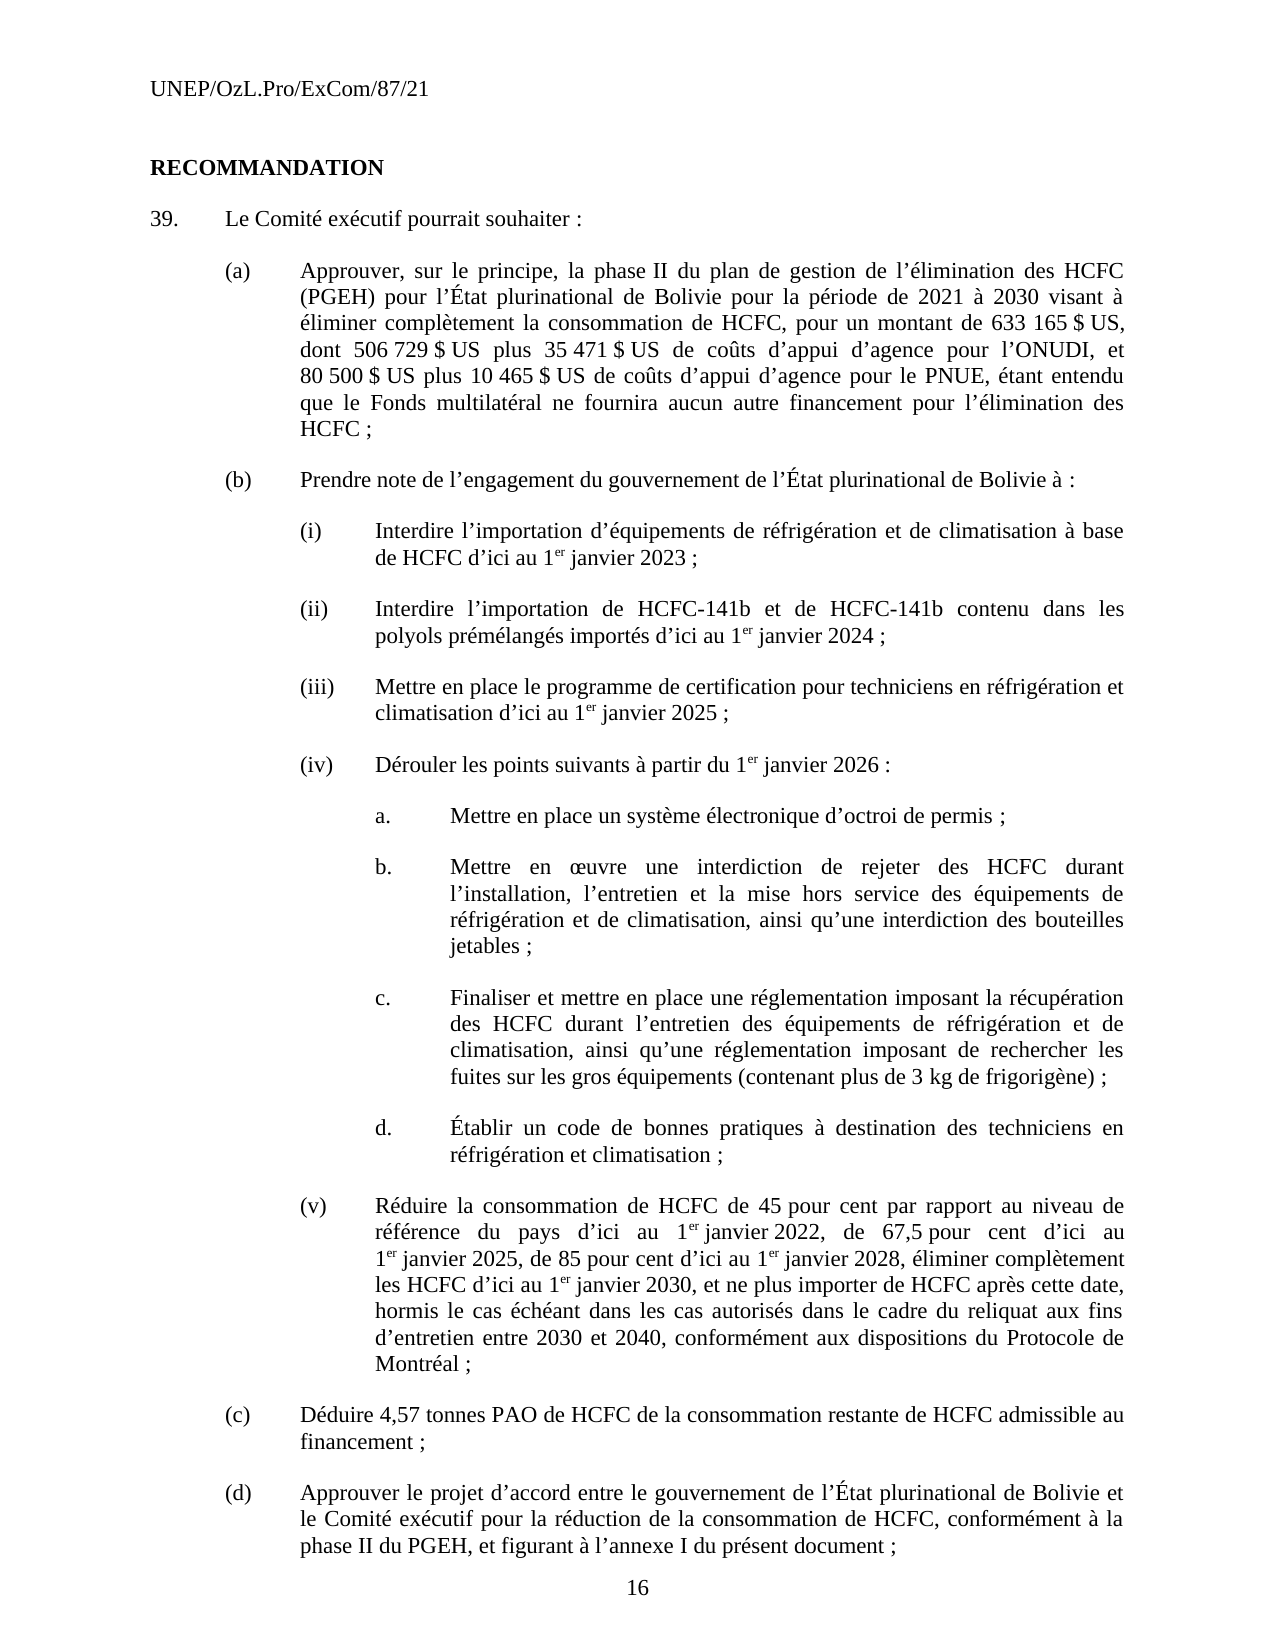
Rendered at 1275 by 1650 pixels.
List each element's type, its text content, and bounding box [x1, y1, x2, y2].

text Mettre en œuvre une interdiction de rejeter des HCFC durant l’installation, l’entretien et la mise hors service des équipements de réfrigération et de climatisation, ainsi qu’une interdiction des bouteilles jetables ; [375, 853, 1125, 959]
subtitle Prendre note de l’engagement du gouvernement de l’État plurinational de Bolivie à : [225, 466, 1125, 493]
text Établir un code de bonnes pratiques à destination des techniciens en réfrigération et climatisation ; [375, 1114, 1125, 1167]
subtitle Déduire 4,57 tonnes PAO de HCFC de la consommation restante de HCFC admissible au financement ; [225, 1401, 1125, 1454]
text Mettre en place un système électronique d’octroi de permis ; [375, 802, 1125, 828]
subtitle Réduire la consommation de HCFC de 45 pour cent par rapport au niveau de référence du pays d’ici au 1er janvier 2022, de 67,5 pour cent d’ici au 1er janvier 2025, de 85 pour cent d’ici au 1er janvier 2028, éliminer complètement les HCFC d’ici au 1er janvier 2030, et ne plus importer de HCFC après cette date, hormis le cas échéant dans les cas autorisés dans le cadre du reliquat aux fins d’entretien entre 2030 et 2040, conformément aux dispositions du Protocole de Montréal ; [300, 1192, 1125, 1376]
subtitle Approuver le projet d’accord entre le gouvernement de l’État plurinational de Bolivie et le Comité exécutif pour la réduction de la consommation de HCFC, conformément à la phase II du PGEH, et figurant à l’annexe I du présent document ; [225, 1479, 1125, 1558]
subtitle RECOMMANDATION [150, 154, 1125, 180]
subtitle Mettre en place le programme de certification pour techniciens en réfrigération et climatisation d’ici au 1er janvier 2025 ; [300, 673, 1125, 726]
text Finaliser et mettre en place une réglementation imposant la récupération des HCFC durant l’entretien des équipements de réfrigération et de climatisation, ainsi qu’une réglementation imposant de rechercher les fuites sur les gros équipements (contenant plus de 3 kg de frigorigène) ; [375, 984, 1125, 1089]
subtitle Interdire l’importation de HCFC-141b et de HCFC-141b contenu dans les polyols prémélangés importés d’ici au 1er janvier 2024 ; [300, 595, 1125, 648]
subtitle Approuver, sur le principe, la phase II du plan de gestion de l’élimination des HCFC (PGEH) pour l’État plurinational de Bolivie pour la période de 2021 à 2030 visant à éliminer complètement la consommation de HCFC, pour un montant de 633 165 $ US, dont 506 729 $ US plus 35 471 $ US de coûts d’appui d’agence pour l’ONUDI, et 80 500 $ US plus 10 465 $ US de coûts d’appui d’agence pour le PNUE, étant entendu que le Fonds multilatéral ne fournira aucun autre financement pour l’élimination des HCFC ; [225, 257, 1125, 441]
subtitle Interdire l’importation d’équipements de réfrigération et de climatisation à base de HCFC d’ici au 1er janvier 2023 ; [300, 518, 1125, 570]
subtitle Dérouler les points suivants à partir du 1er janvier 2026 : [300, 751, 1125, 777]
subtitle Le Comité exécutif pourrait souhaiter : [150, 205, 1125, 232]
